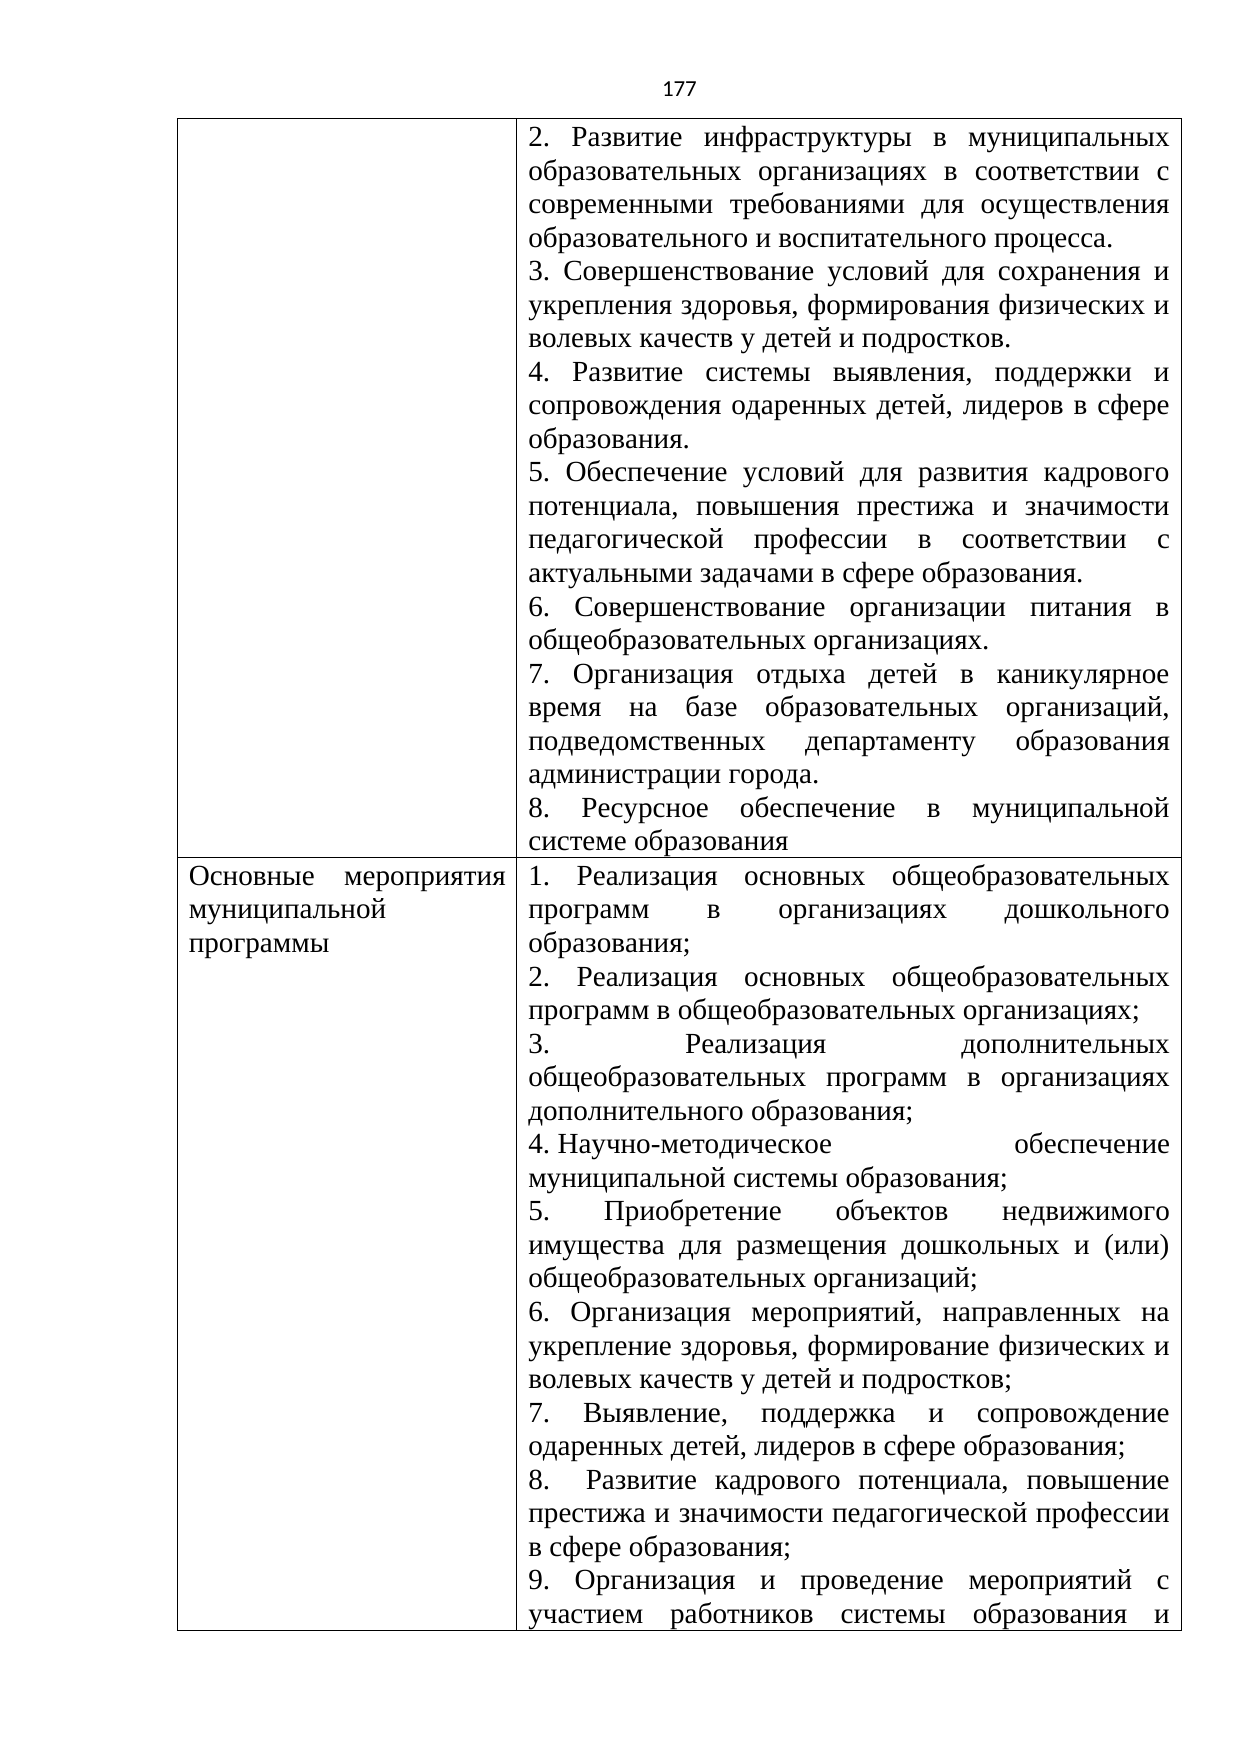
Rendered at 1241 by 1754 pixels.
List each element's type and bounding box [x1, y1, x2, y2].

table_cell [178, 119, 516, 857]
table_cell [517, 858, 1181, 1629]
table_cell [178, 858, 516, 1629]
table_cell [517, 119, 1181, 857]
